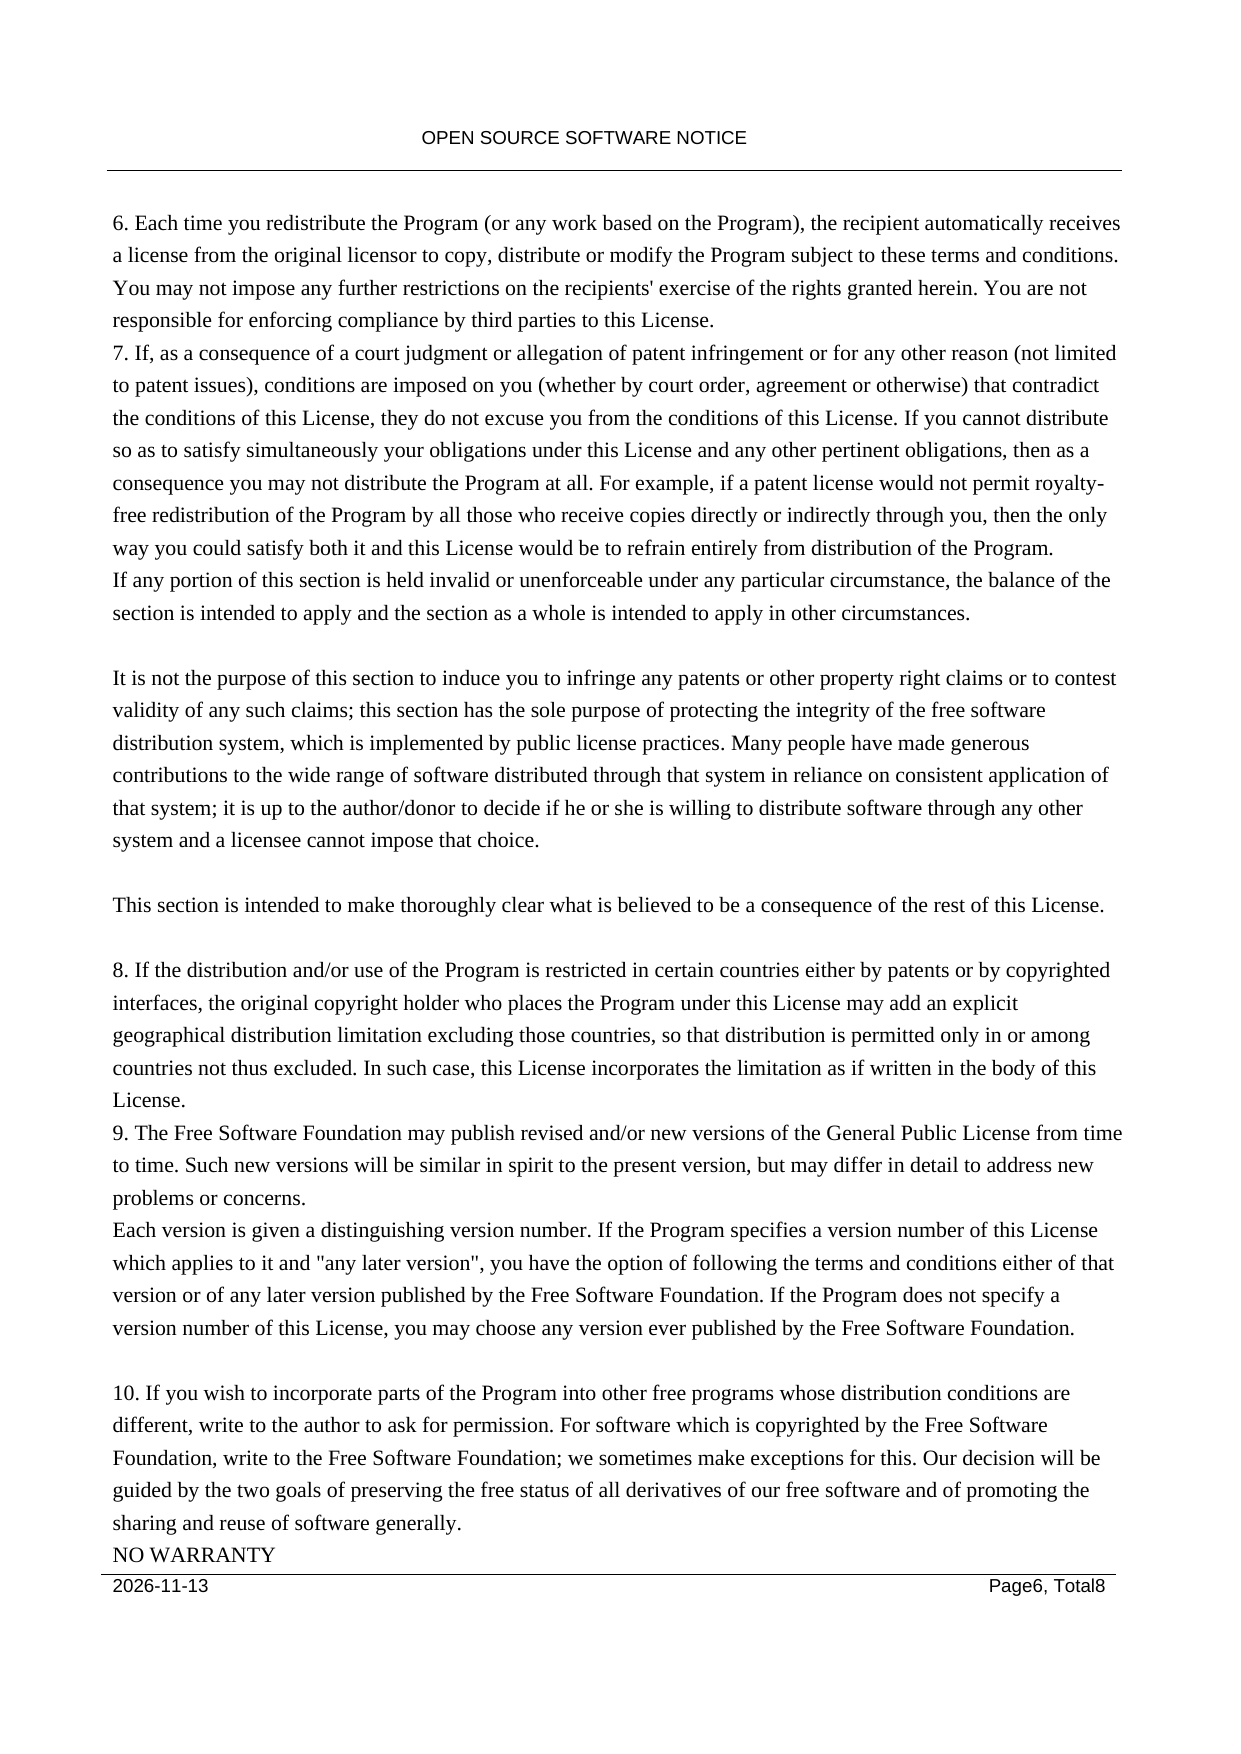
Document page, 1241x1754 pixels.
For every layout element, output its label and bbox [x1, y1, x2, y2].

text [112, 206, 1128, 1571]
